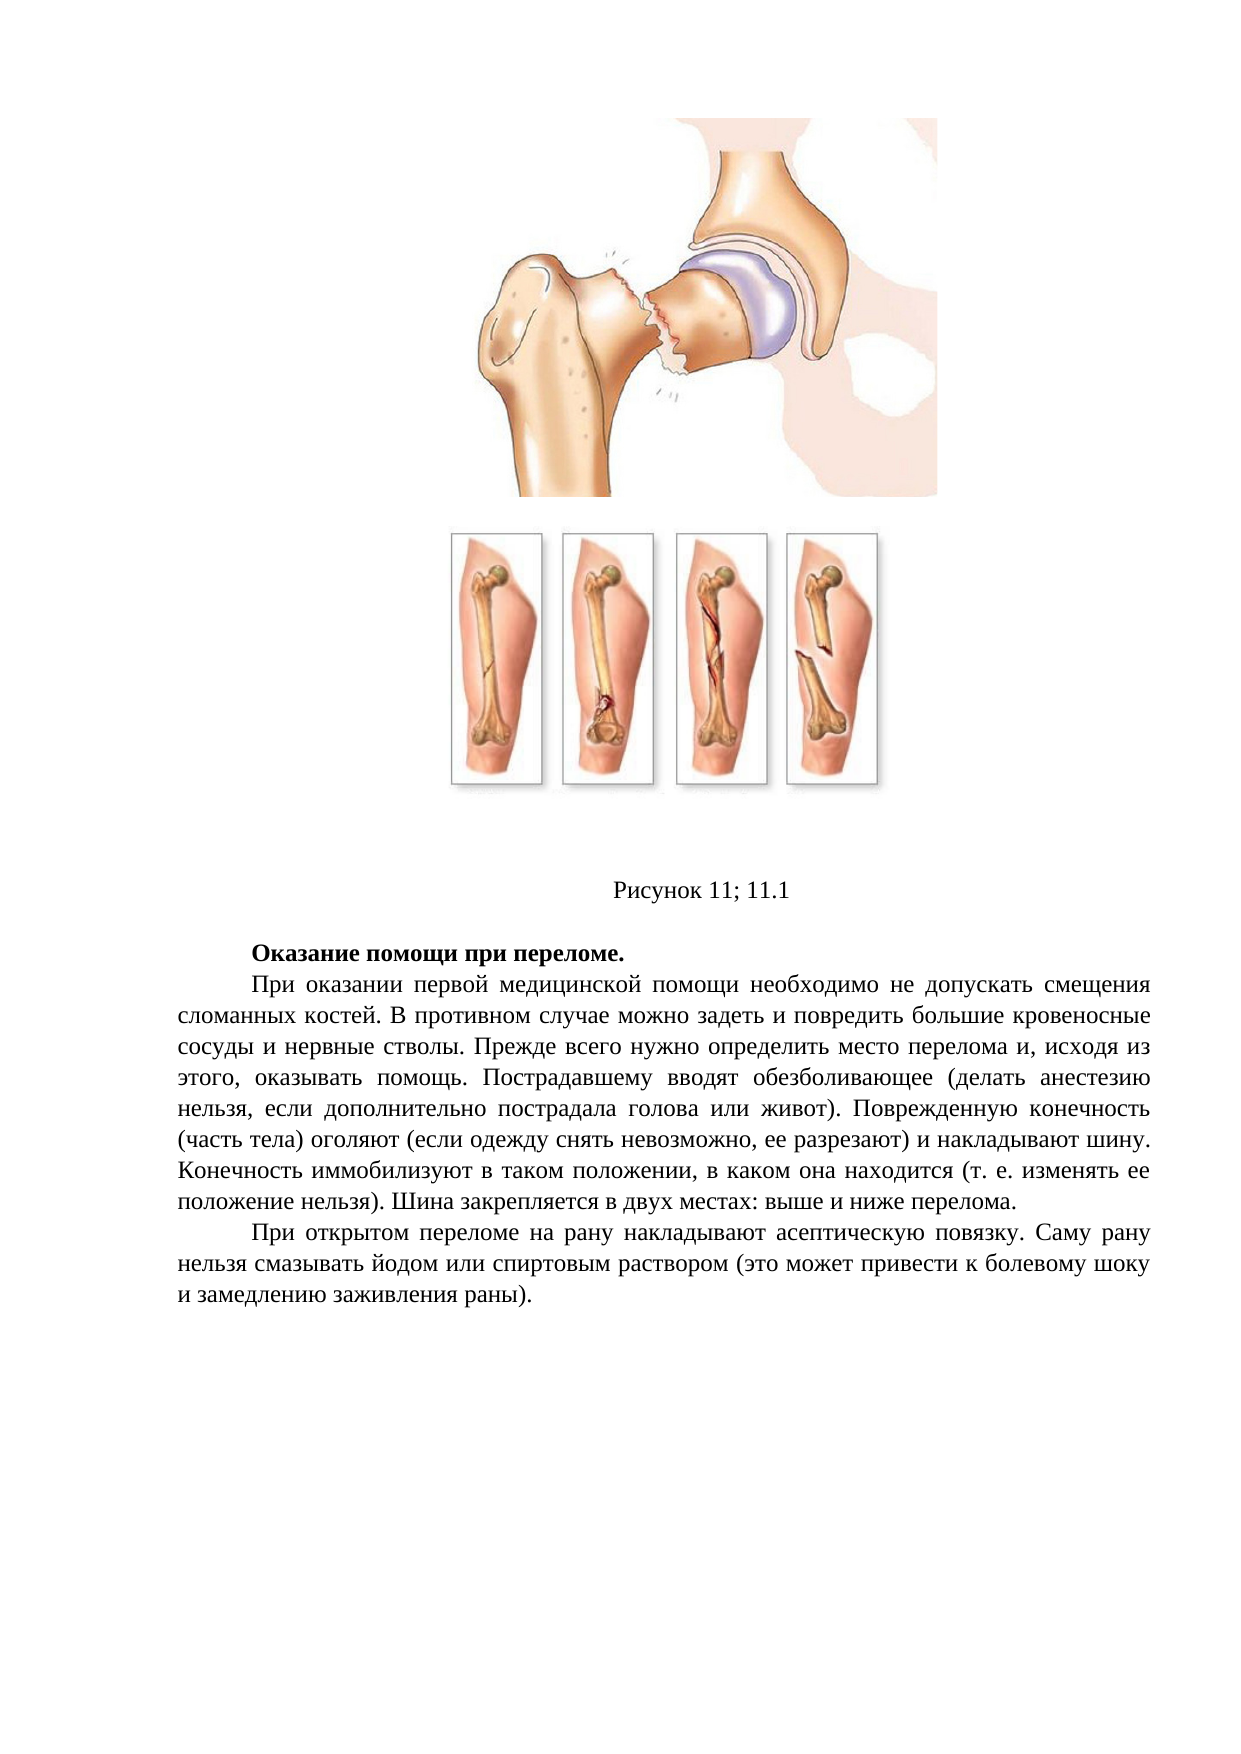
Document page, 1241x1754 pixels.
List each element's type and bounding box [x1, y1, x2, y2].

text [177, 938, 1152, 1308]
picture [465, 118, 938, 497]
picture [430, 498, 899, 874]
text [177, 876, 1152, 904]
